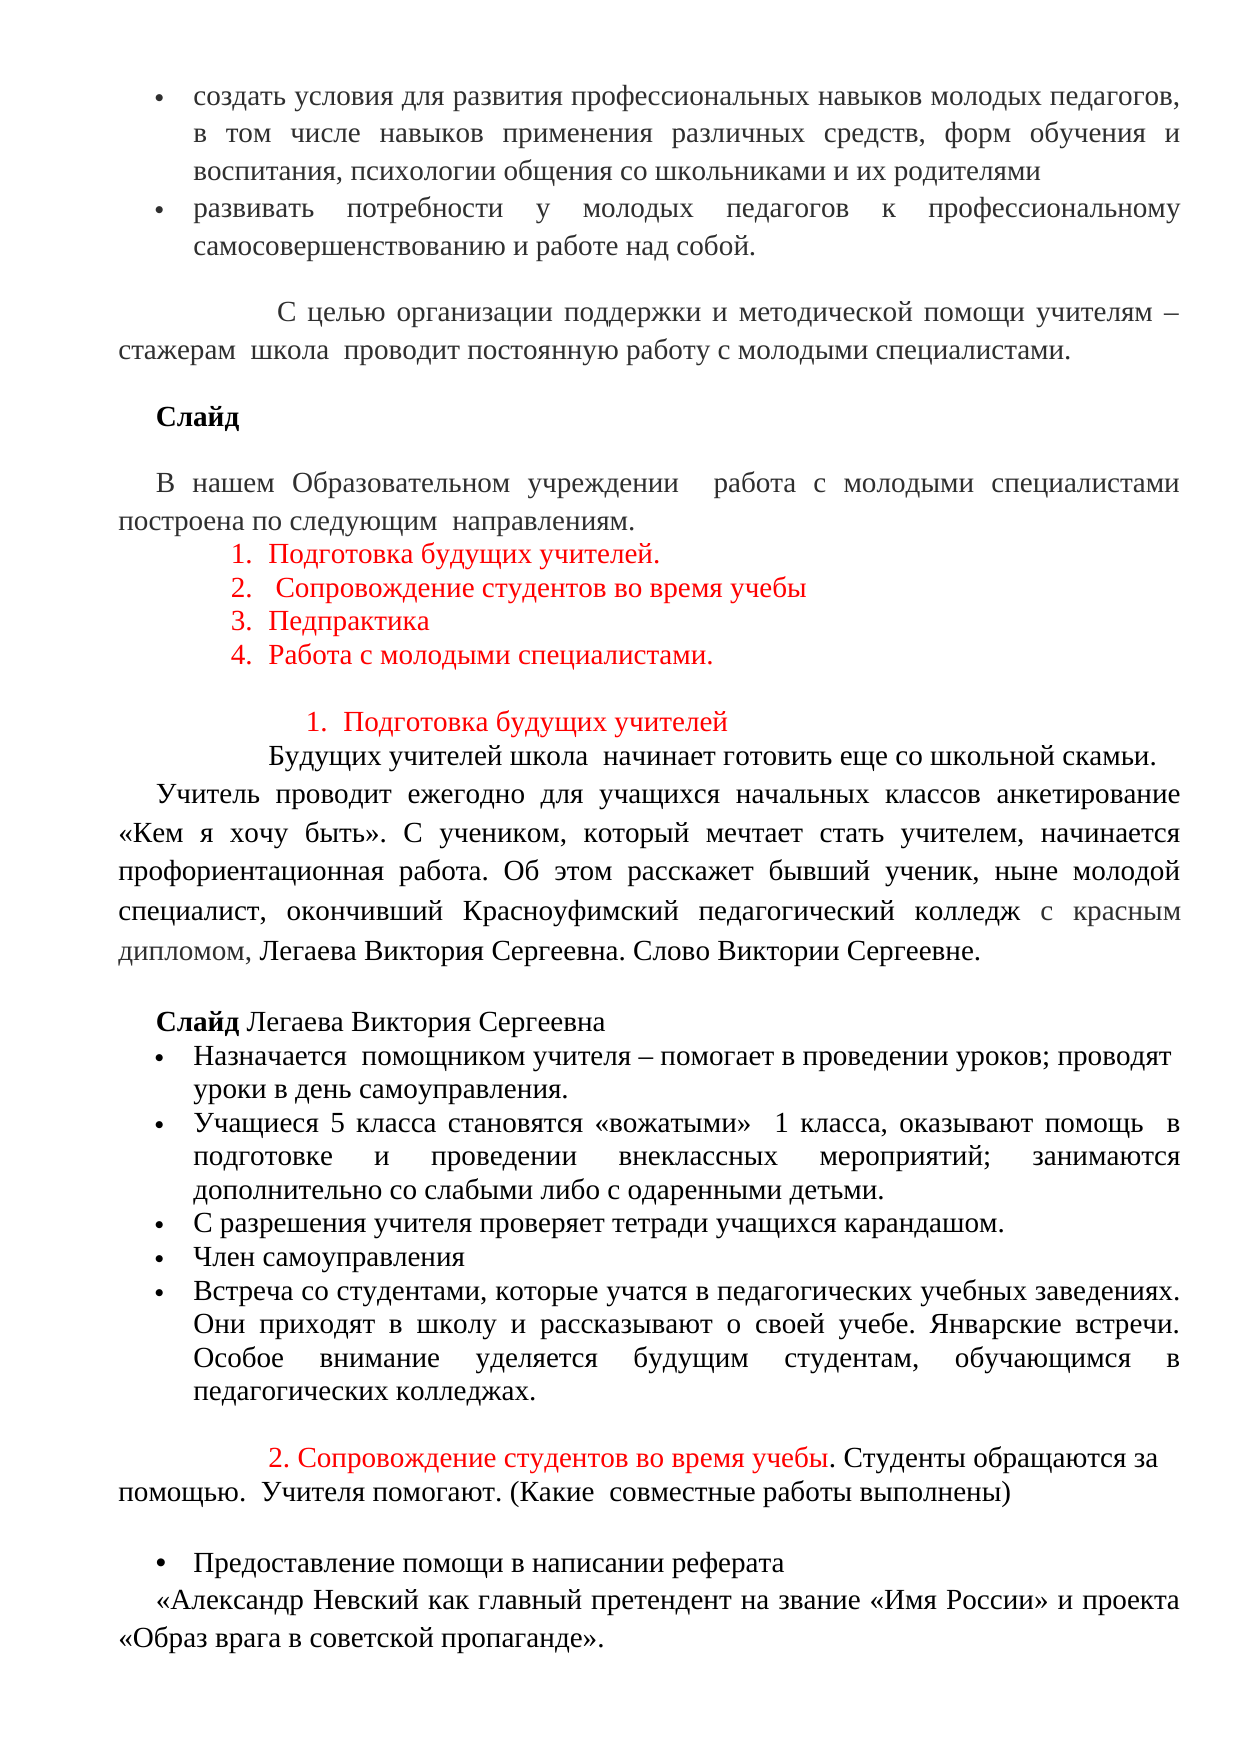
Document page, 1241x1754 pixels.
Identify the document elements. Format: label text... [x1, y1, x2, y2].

list Работа с молодыми специалистами. [231, 637, 1181, 671]
list Педпрактика [231, 603, 1181, 637]
text Слайд [118, 395, 1181, 432]
text В нашем Образовательном учреждении работа с молодыми специалистами построена по следующим направлениям. [118, 461, 1181, 536]
list Предоставление помощи в написании реферата [156, 1541, 1181, 1578]
list Назначается помощником учителя – помогает в проведении уроков; проводят уроки в день самоуправления. [156, 1038, 1181, 1105]
list Учащиеся 5 класса становятся «вожатыми» 1 класса, оказывают помощь в подготовке и проведении внеклассных мероприятий; занимаются дополнительно со слабыми либо с одаренными детьми. [156, 1105, 1181, 1206]
text 2. Сопровождение студентов во время учебы. Студенты обращаются за [268, 1440, 1181, 1474]
list Подготовка будущих учителей. [231, 536, 1181, 570]
text С целью организации поддержки и методической помощи учителям – стажерам школа проводит постоянную работу с молодыми специалистами. [118, 291, 1181, 366]
list развивать потребности у молодых педагогов к профессиональному самосовершенствованию и работе над собой. [156, 186, 1181, 261]
list Член самоуправления [156, 1239, 1181, 1273]
list создать условия для развития профессиональных навыков молодых педагогов, в том числе навыков применения различных средств, форм обучения и воспитания, психологии общения со школьниками и их родителями [156, 74, 1181, 186]
list Сопровождение студентов во время учебы [231, 570, 1181, 603]
text Будущих учителей школа начинает готовить еще со школьной скамьи. [268, 738, 1181, 771]
text Слайд Легаева Виктория Сергеевна [118, 1000, 1181, 1038]
text «Александр Невский как главный претендент на звание «Имя России» и проекта «Образ врага в советской пропаганде». [118, 1578, 1181, 1653]
text Учитель проводит ежегодно для учащихся начальных классов анкетирование «Кем я хочу быть». С учеником, который мечтает стать учителем, начинается профориентационная работа. Об этом расскажет бывший ученик, ныне молодой специалист, окончивший Красноуфимский педагогический колледж с красным дипломом, Легаева Виктория Сергеевна. Слово Виктории Сергеевне. [118, 776, 1181, 966]
text помощью. Учителя помогают. (Какие совместные работы выполнены) [118, 1474, 1181, 1507]
list С разрешения учителя проверяет тетради учащихся карандашом. [156, 1206, 1181, 1239]
list Встреча со студентами, которые учатся в педагогических учебных заведениях. Они приходят в школу и рассказывают о своей учебе. Январские встречи. Особое внимание уделяется будущим студентам, обучающимся в педагогических колледжах. [156, 1273, 1181, 1407]
list Подготовка будущих учителей [306, 704, 1181, 738]
